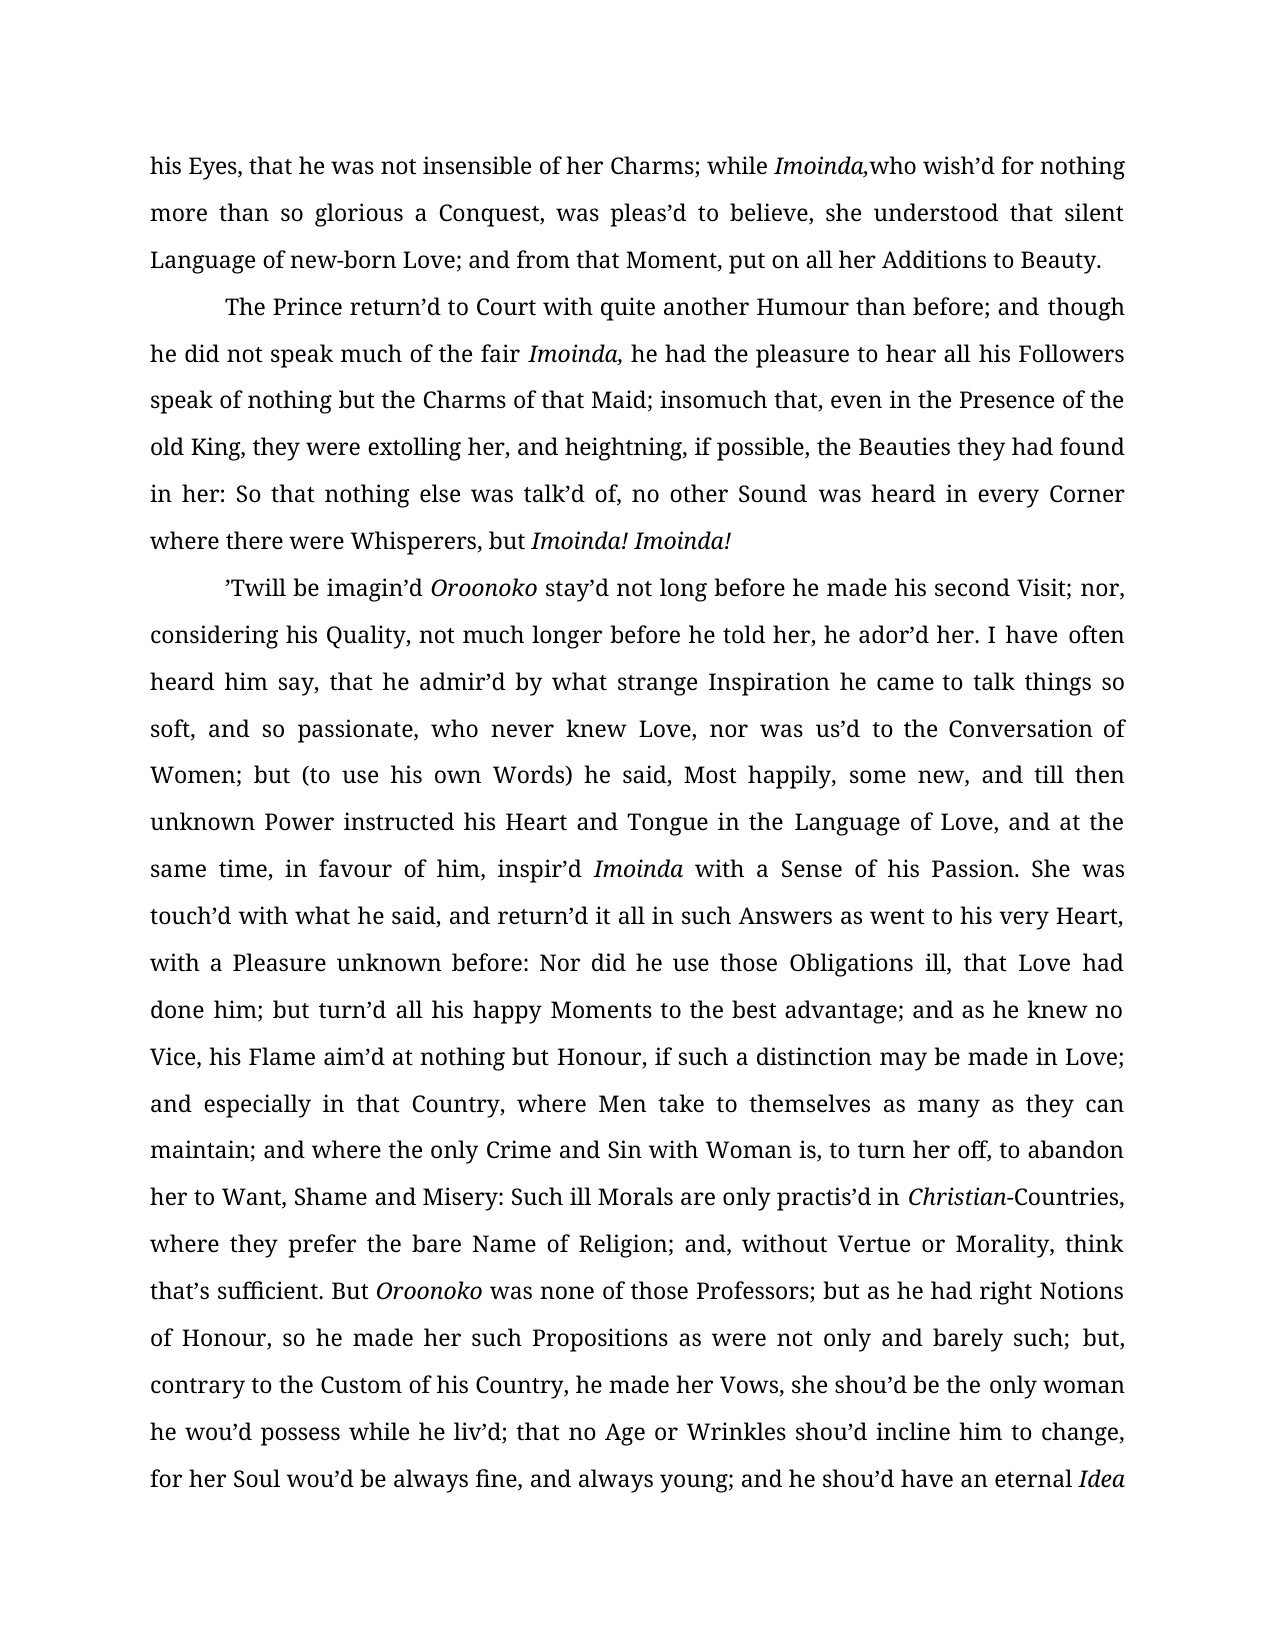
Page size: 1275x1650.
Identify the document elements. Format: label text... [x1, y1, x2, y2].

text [150, 572, 1125, 1494]
text The Prince return’d to Court with quite another Humour than before; and though he did not speak much of the fair Imoinda, he had the pleasure to hear all his Followers speak of nothing but the Charms of that Maid; insomuch that, even in the Presence of the old King, they were extolling her, and heightning, if possible, the Beauties they had found in her: So that nothing else was talk’d of, no other Sound was heard in every Corner where there were Whisperers, but Imoinda! Imoinda! [150, 291, 1125, 556]
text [150, 150, 1125, 275]
